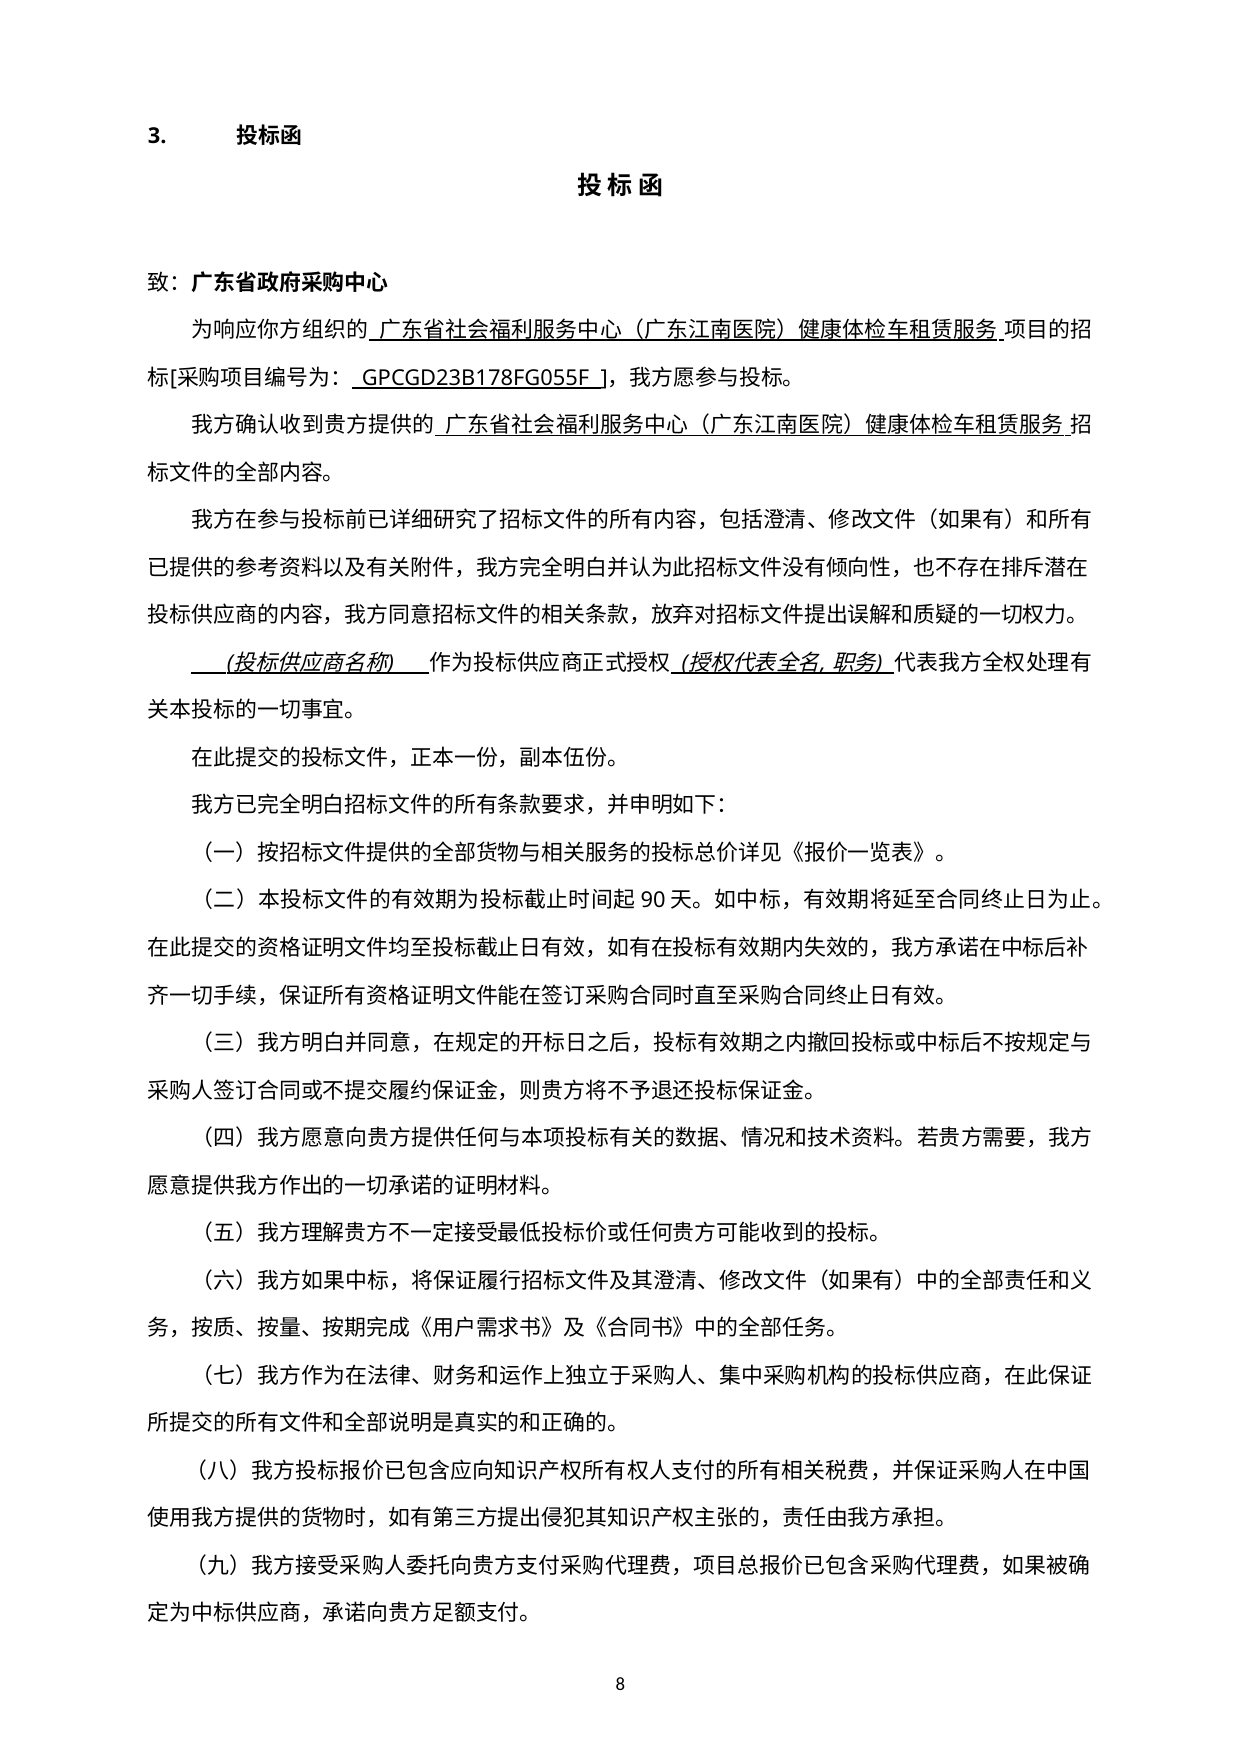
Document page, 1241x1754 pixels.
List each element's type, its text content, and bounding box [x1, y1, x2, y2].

text （四）我方愿意向贵方提供任何与本项投标有关的数据、情况和技术资料。若贵方需要，我方愿意提供我方作出的一切承诺的证明材料。 [148, 1120, 1092, 1199]
text 我方已完全明白招标文件的所有条款要求，并申明如下： [148, 787, 1092, 819]
text （三）我方明白并同意，在规定的开标日之后，投标有效期之内撤回投标或中标后不按规定与采购人签订合同或不提交履约保证金，则贵方将不予退还投标保证金。 [148, 1025, 1092, 1104]
text 投 标 函 [148, 166, 1092, 202]
text （一）按招标文件提供的全部货物与相关服务的投标总价详见《报价一览表》。 [148, 835, 1092, 867]
text （七）我方作为在法律、财务和运作上独立于采购人、集中采购机构的投标供应商，在此保证所提交的所有文件和全部说明是真实的和正确的。 [148, 1358, 1092, 1437]
text 我方确认收到贵方提供的 广东省社会福利服务中心（广东江南医院）健康体检车租赁服务 招标文件的全部内容。 [148, 407, 1092, 487]
text 为响应你方组织的 广东省社会福利服务中心（广东江南医院）健康体检车租赁服务 项目的招标[采购项目编号为： GPCGD23B178FG055F ]，我方愿参与投标。 [148, 312, 1092, 392]
text （二）本投标文件的有效期为投标截止时间起90天。如中标，有效期将延至合同终止日为止。在此提交的资格证明文件均至投标截止日有效，如有在投标有效期内失效的，我方承诺在中标后补齐一切手续，保证所有资格证明文件能在签订采购合同时直至采购合同终止日有效。 [148, 882, 1092, 1009]
text （九）我方接受采购人委托向贵方支付采购代理费，项目总报价已包含采购代理费，如果被确定为中标供应商，承诺向贵方足额支付。 [148, 1548, 1092, 1627]
subtitle 投标函 [148, 118, 1092, 150]
text 在此提交的投标文件，正本一份，副本伍份。 [148, 740, 1092, 772]
text （八）我方投标报价已包含应向知识产权所有权人支付的所有相关税费，并保证采购人在中国使用我方提供的货物时，如有第三方提出侵犯其知识产权主张的，责任由我方承担。 [148, 1453, 1092, 1532]
text （五）我方理解贵方不一定接受最低投标价或任何贵方可能收到的投标。 [148, 1215, 1092, 1247]
text 我方在参与投标前已详细研究了招标文件的所有内容，包括澄清、修改文件（如果有）和所有已提供的参考资料以及有关附件，我方完全明白并认为此招标文件没有倾向性，也不存在排斥潜在投标供应商的内容，我方同意招标文件的相关条款，放弃对招标文件提出误解和质疑的一切权力。 [148, 502, 1092, 629]
text （六）我方如果中标，将保证履行招标文件及其澄清、修改文件（如果有）中的全部责任和义务，按质、按量、按期完成《用户需求书》及《合同书》中的全部任务。 [148, 1263, 1092, 1342]
text (投标供应商名称) 作为投标供应商正式授权 (授权代表全名, 职务) 代表我方全权处理有关本投标的一切事宜。 [148, 645, 1092, 724]
text 致：广东省政府采购中心 [148, 265, 1092, 296]
